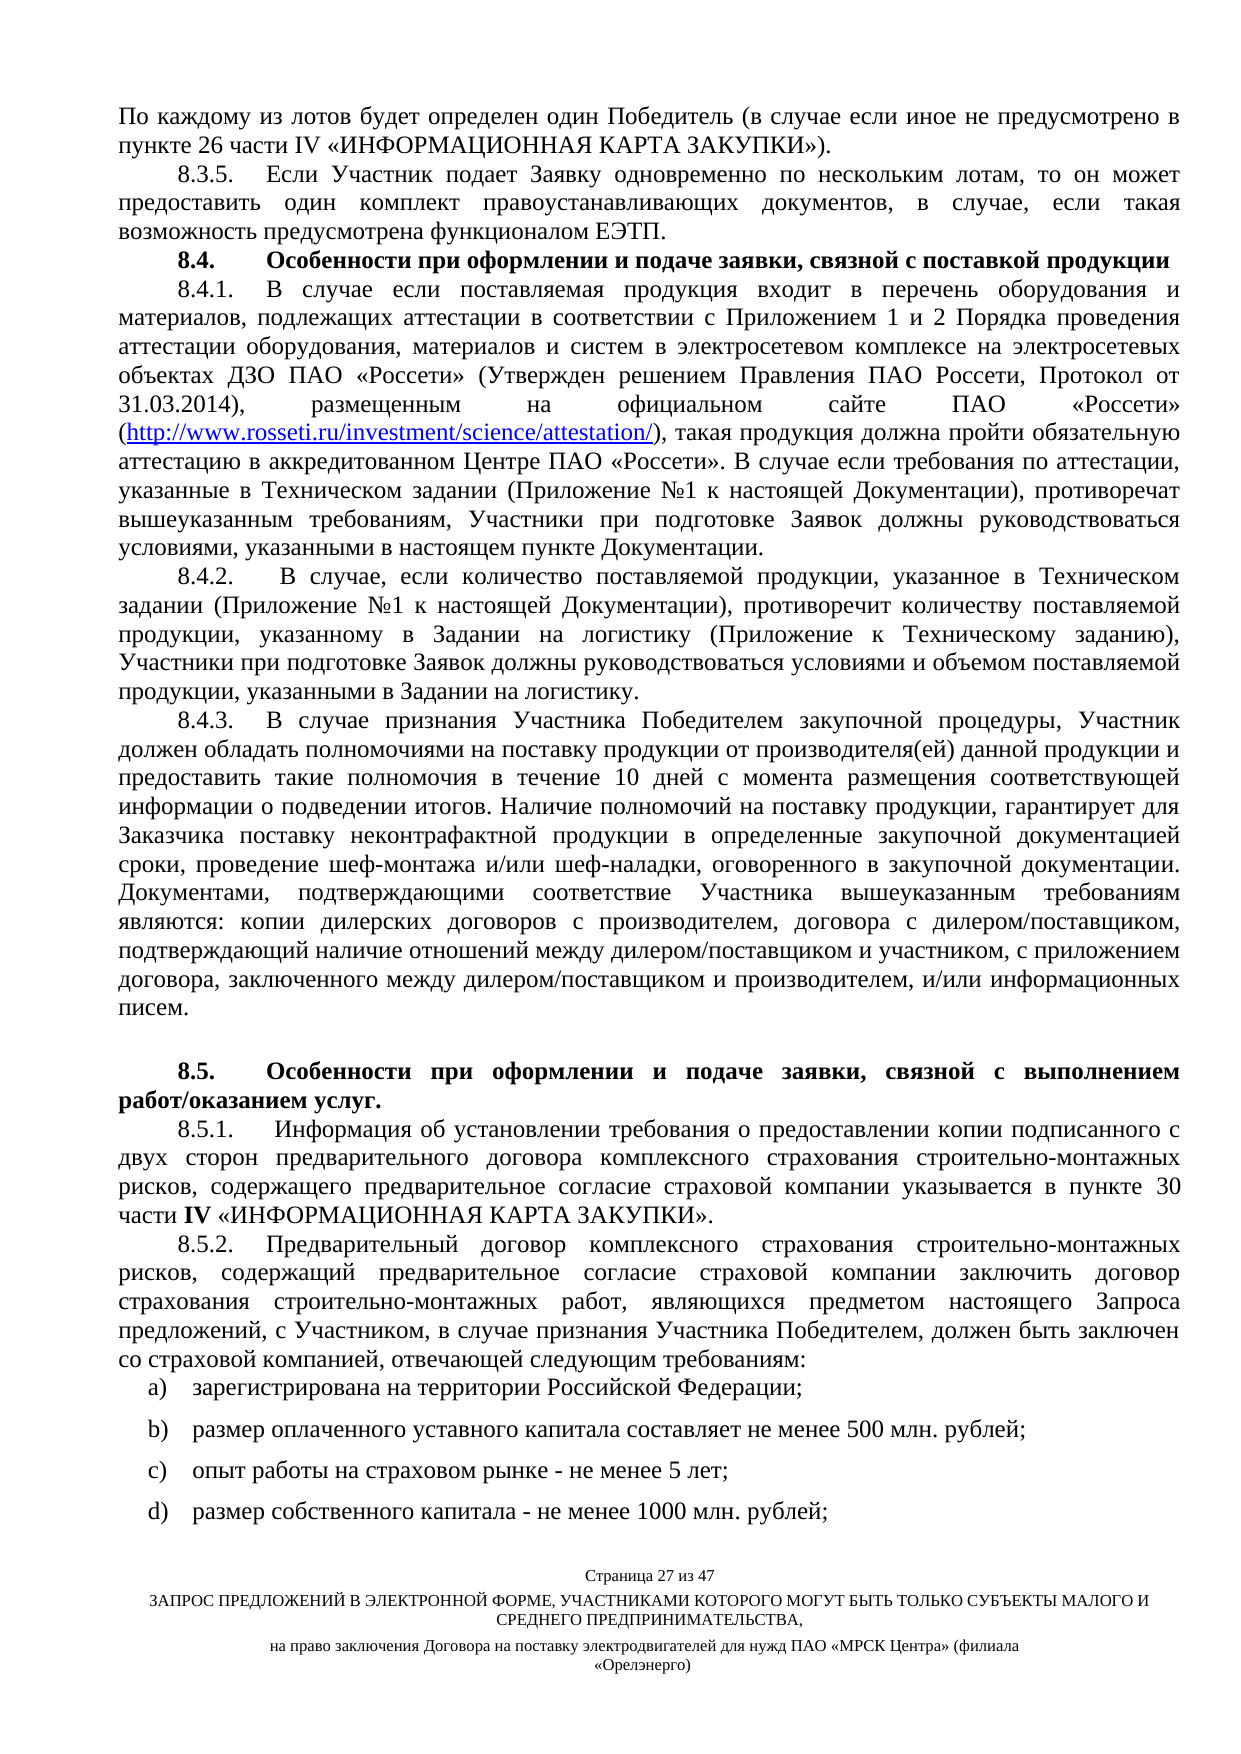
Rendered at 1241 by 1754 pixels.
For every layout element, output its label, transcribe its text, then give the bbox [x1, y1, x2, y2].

subtitle Особенности при оформлении и подаче заявки, связной с выполнением работ/оказанием услуг. [118, 1056, 1181, 1114]
subtitle Особенности при оформлении и подаче заявки, связной с поставкой продукции [118, 245, 1181, 274]
subtitle В случае признания Участника Победителем закупочной процедуры, Участник должен обладать полномочиями на поставку продукции от производителя(ей) данной продукции и предоставить такие полномочия в течение 10 дней с момента размещения соответствующей информации о подведении итогов. Наличие полномочий на поставку продукции, гарантирует для Заказчика поставку неконтрафактной продукции в определенные закупочной документацией сроки, проведение шеф-монтажа и/или шеф-наладки, оговоренного в закупочной документации. Документами, подтверждающими соответствие Участника вышеуказанным требованиям являются: копии дилерских договоров с производителем, договора с дилером/поставщиком, подтверждающий наличие отношений между дилером/поставщиком и участником, с приложением договора, заключенного между дилером/поставщиком и производителем, и/или информационных писем. [118, 705, 1181, 1021]
list опыт работы на страховом рынке - не менее 5 лет; [148, 1455, 1181, 1484]
subtitle Информация об установлении требования о предоставлении копии подписанного с двух сторон предварительного договора комплексного страхования строительно-монтажных рисков, содержащего предварительное согласие страховой компании указывается в пункте 30 части IV «ИНФОРМАЦИОННАЯ КАРТА ЗАКУПКИ». [118, 1114, 1181, 1229]
subtitle Если Участник подает Заявку одновременно по нескольким лотам, то он может предоставить один комплект правоустанавливающих документов, в случае, если такая возможность предусмотрена функционалом ЕЭТП. [118, 159, 1181, 245]
subtitle В случае если поставляемая продукция входит в перечень оборудования и материалов, подлежащих аттестации в соответствии с Приложением 1 и 2 Порядка проведения аттестации оборудования, материалов и систем в электросетевом комплексе на электросетевых объектах ДЗО ПАО «Россети» (Утвержден решением Правления ПАО Россети, Протокол от 31.03.2014), размещенным на официальном сайте ПАО «Россети» (http://www.rosseti.ru/investment/science/attestation/), такая продукция должна пройти обязательную аттестацию в аккредитованном Центре ПАО «Россети». В случае если требования по аттестации, указанные в Техническом задании (Приложение №1 к настоящей Документации), противоречат вышеуказанным требованиям, Участники при подготовке Заявок должны руководствоваться условиями, указанными в настоящем пункте Документации. [118, 274, 1181, 561]
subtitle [118, 101, 1181, 159]
list размер оплаченного уставного капитала составляет не менее 500 млн. рублей; [148, 1414, 1181, 1442]
subtitle Предварительный договор комплексного страхования строительно-монтажных рисков, содержащий предварительное согласие страховой компании заключить договор страхования строительно-монтажных работ, являющихся предметом настоящего Запроса предложений, с Участником, в случае признания Участника Победителем, должен быть заключен со страховой компанией, отвечающей следующим требованиям: [118, 1229, 1181, 1372]
list размер собственного капитала - не менее 1000 млн. рублей; [148, 1496, 1181, 1525]
list зарегистрирована на территории Российской Федерации; [148, 1372, 1181, 1401]
subtitle В случае, если количество поставляемой продукции, указанное в Техническом задании (Приложение №1 к настоящей Документации), противоречит количеству поставляемой продукции, указанному в Задании на логистику (Приложение к Техническому заданию), Участники при подготовке Заявок должны руководствоваться условиями и объемом поставляемой продукции, указанными в Задании на логистику. [118, 561, 1181, 705]
